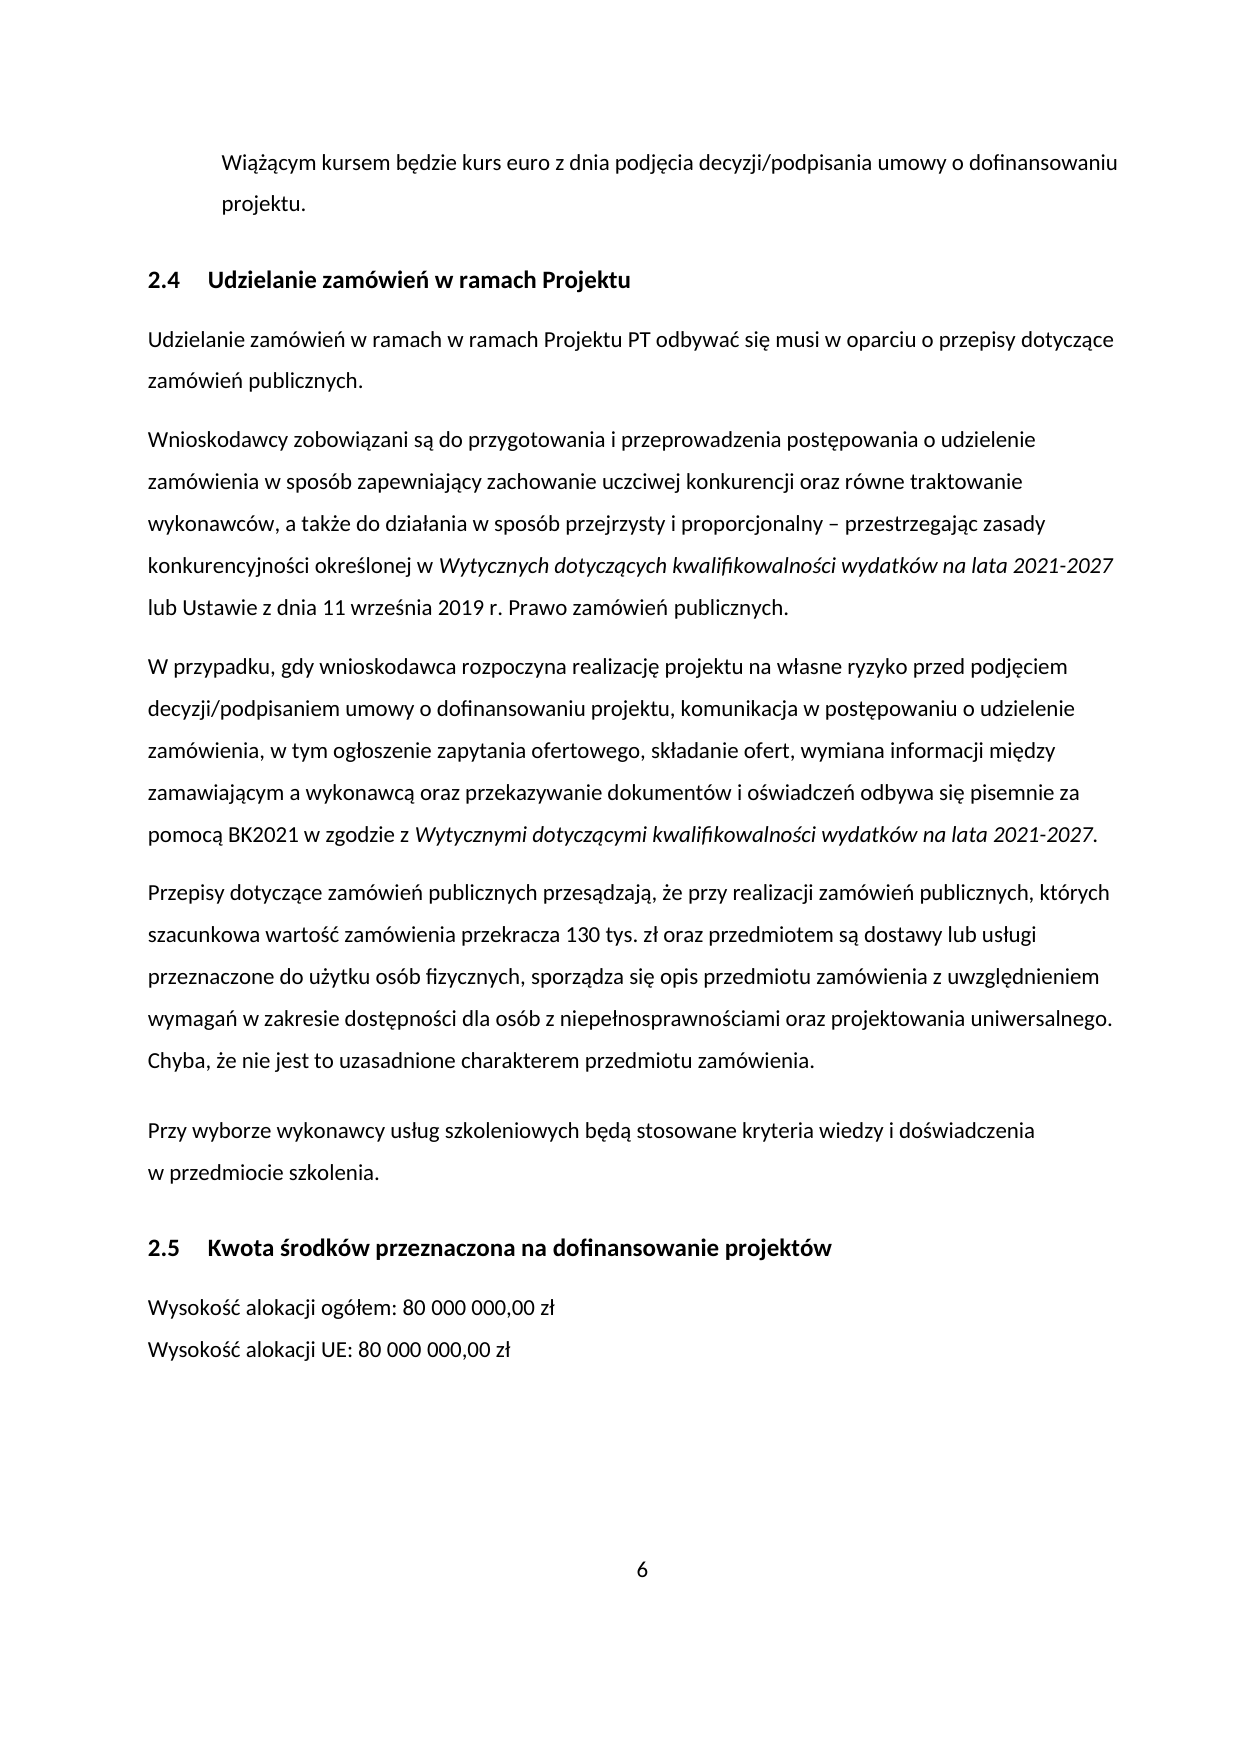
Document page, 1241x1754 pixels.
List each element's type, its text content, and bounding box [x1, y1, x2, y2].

subtitle Kwota środków przeznaczona na dofinansowanie projektów [148, 1232, 1137, 1263]
text Wnioskodawcy zobowiązani są do przygotowania i przeprowadzenia postępowania o udzielenie zamówienia w sposób zapewniający zachowanie uczciwej konkurencji oraz równe traktowanie wykonawców, a także do działania w sposób przejrzysty i proporcjonalny – przestrzegając zasady konkurencyjności określonej w Wytycznych dotyczących kwalifikowalności wydatków na lata 2021-2027 lub Ustawie z dnia 11 września 2019 r. Prawo zamówień publicznych. [148, 425, 1137, 621]
text Wysokość alokacji ogółem: 80 000 000,00 zł [148, 1293, 1137, 1321]
text Wiążącym kursem będzie kurs euro z dnia podjęcia decyzji/podpisania umowy o dofinansowaniu projektu. [221, 148, 1137, 218]
text Przepisy dotyczące zamówień publicznych przesądzają, że przy realizacji zamówień publicznych, których szacunkowa wartość zamówienia przekracza 130 tys. zł oraz przedmiotem są dostawy lub usługi przeznaczone do użytku osób fizycznych, sporządza się opis przedmiotu zamówienia z uwzględnieniem wymagań w zakresie dostępności dla osób z niepełnosprawnościami oraz projektowania uniwersalnego. Chyba, że nie jest to uzasadnione charakterem przedmiotu zamówienia. [148, 878, 1137, 1074]
text Udzielanie zamówień w ramach w ramach Projektu PT odbywać się musi w oparciu o przepisy dotyczące zamówień publicznych. [148, 325, 1137, 395]
text W przypadku, gdy wnioskodawca rozpoczyna realizację projektu na własne ryzyko przed podjęciem decyzji/podpisaniem umowy o dofinansowaniu projektu, komunikacja w postępowaniu o udzielenie zamówienia, w tym ogłoszenie zapytania ofertowego, składanie ofert, wymiana informacji między zamawiającym a wykonawcą oraz przekazywanie dokumentów i oświadczeń odbywa się pisemnie za pomocą BK2021 w zgodzie z Wytycznymi dotyczącymi kwalifikowalności wydatków na lata 2021-2027. [148, 652, 1137, 848]
text Przy wyborze wykonawcy usług szkoleniowych będą stosowane kryteria wiedzy i doświadczenia w przedmiocie szkolenia. [148, 1116, 1137, 1186]
text Wysokość alokacji UE: 80 000 000,00 zł [148, 1335, 1137, 1363]
subtitle Udzielanie zamówień w ramach Projektu [148, 264, 1137, 294]
